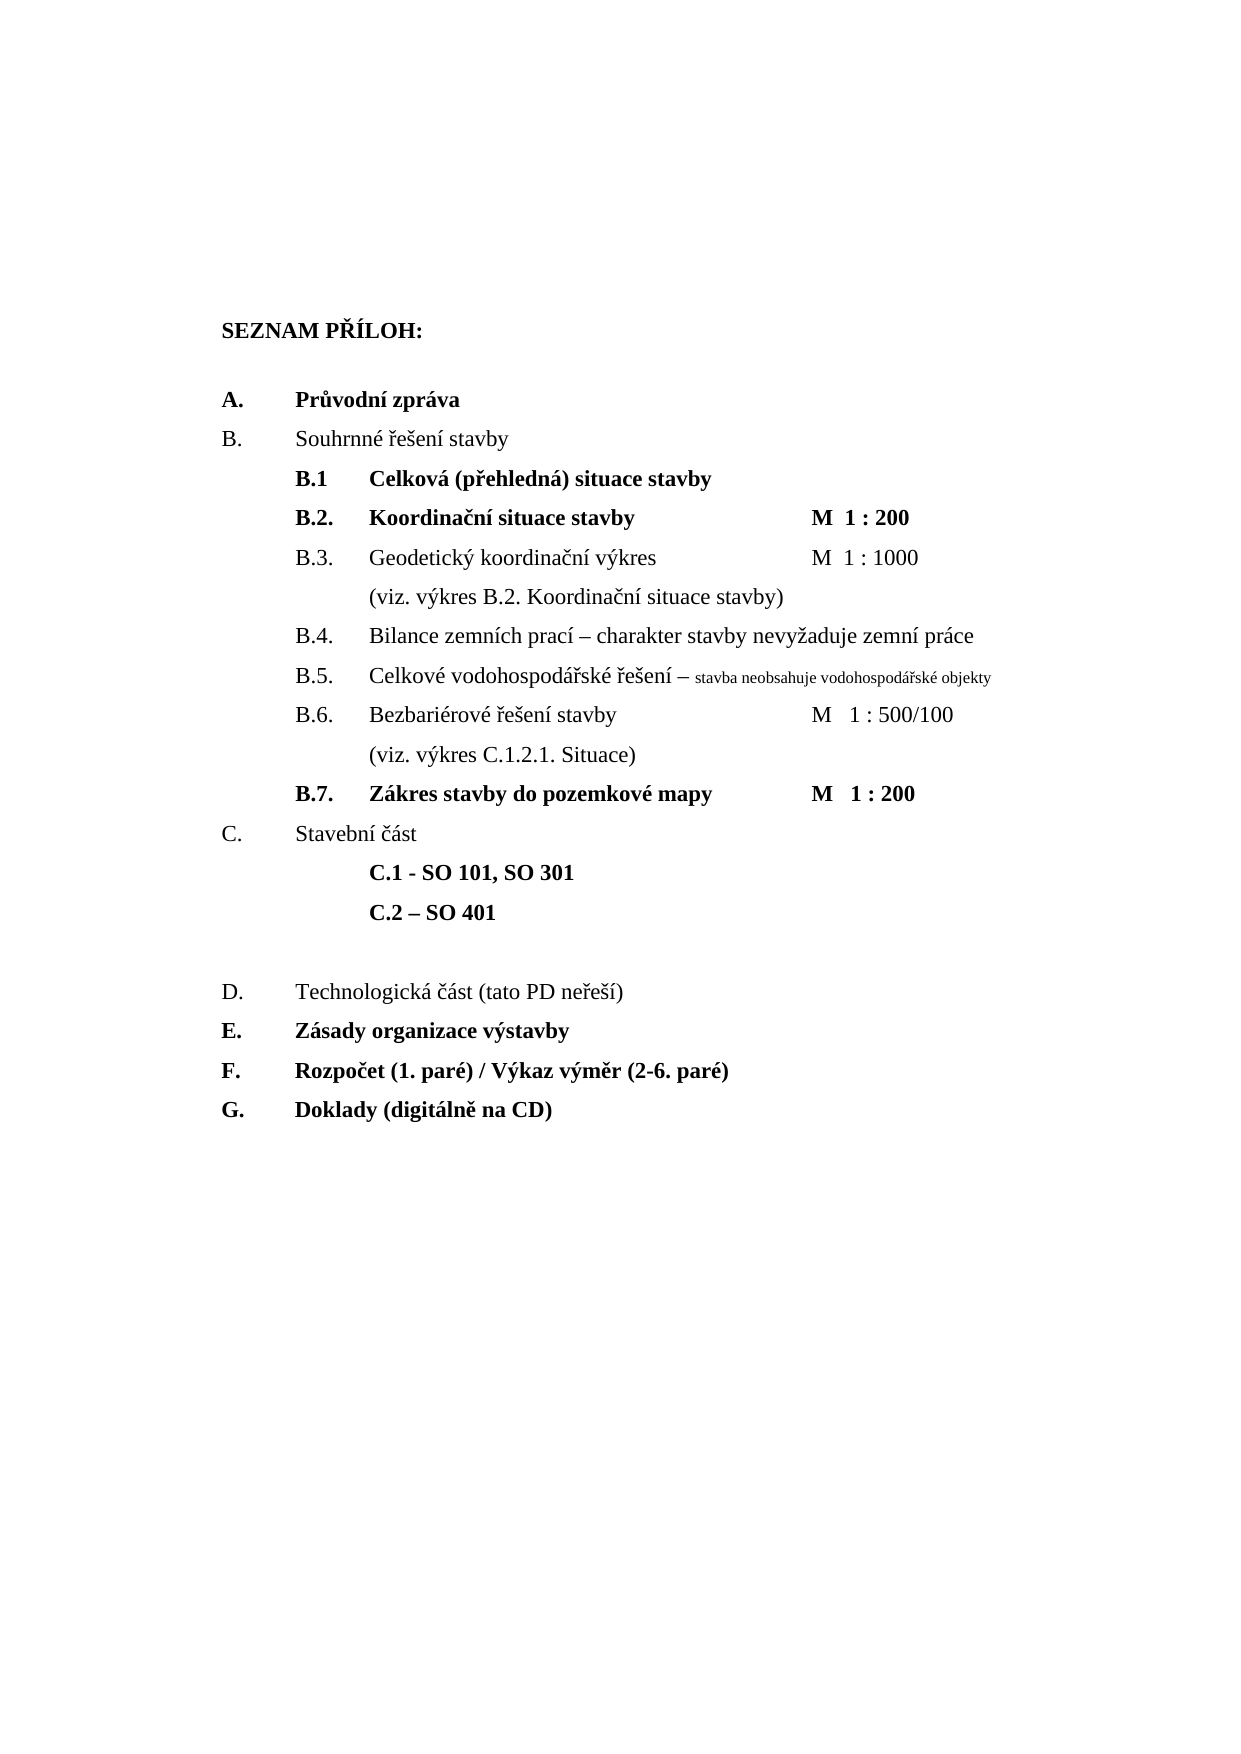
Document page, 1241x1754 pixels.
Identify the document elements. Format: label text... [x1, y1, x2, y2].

text C. Stavební část [148, 820, 1090, 846]
text B.7. Zákres stavby do pozemkové mapy M 1 : 200 [148, 780, 1090, 807]
text (viz. výkres B.2. Koordinační situace stavby) [148, 583, 1090, 609]
text A. Průvodní zpráva [148, 386, 1090, 412]
text C.1 - SO 101, SO 301 [369, 859, 1093, 886]
text B.5. Celkové vodohospodářské řešení – stavba neobsahuje vodohospodářské objekty [148, 662, 1090, 688]
text SEZNAM PŘÍLOH: [148, 317, 1090, 344]
text (viz. výkres C.1.2.1. Situace) [148, 741, 1090, 767]
text B.2. Koordinační situace stavby M 1 : 200 [148, 504, 1090, 530]
list Rozpočet (1. paré) / Výkaz výměr (2-6. paré) [221, 1057, 1090, 1083]
list Doklady (digitálně na CD) [221, 1096, 1090, 1123]
text B.1 Celková (přehledná) situace stavby [148, 464, 1090, 491]
text B.6. Bezbariérové řešení stavby M 1 : 500/100 [148, 701, 1090, 728]
list Zásady organizace výstavby [221, 1017, 1090, 1044]
text D. Technologická část (tato PD neřeší) [148, 978, 1090, 1004]
text B.3. Geodetický koordinační výkres M 1 : 1000 [148, 543, 1090, 570]
text B.4. Bilance zemních prací – charakter stavby nevyžaduje zemní práce [148, 622, 1090, 649]
text B. Souhrnné řešení stavby [148, 425, 1090, 451]
text C.2 – SO 401 [369, 899, 1093, 925]
